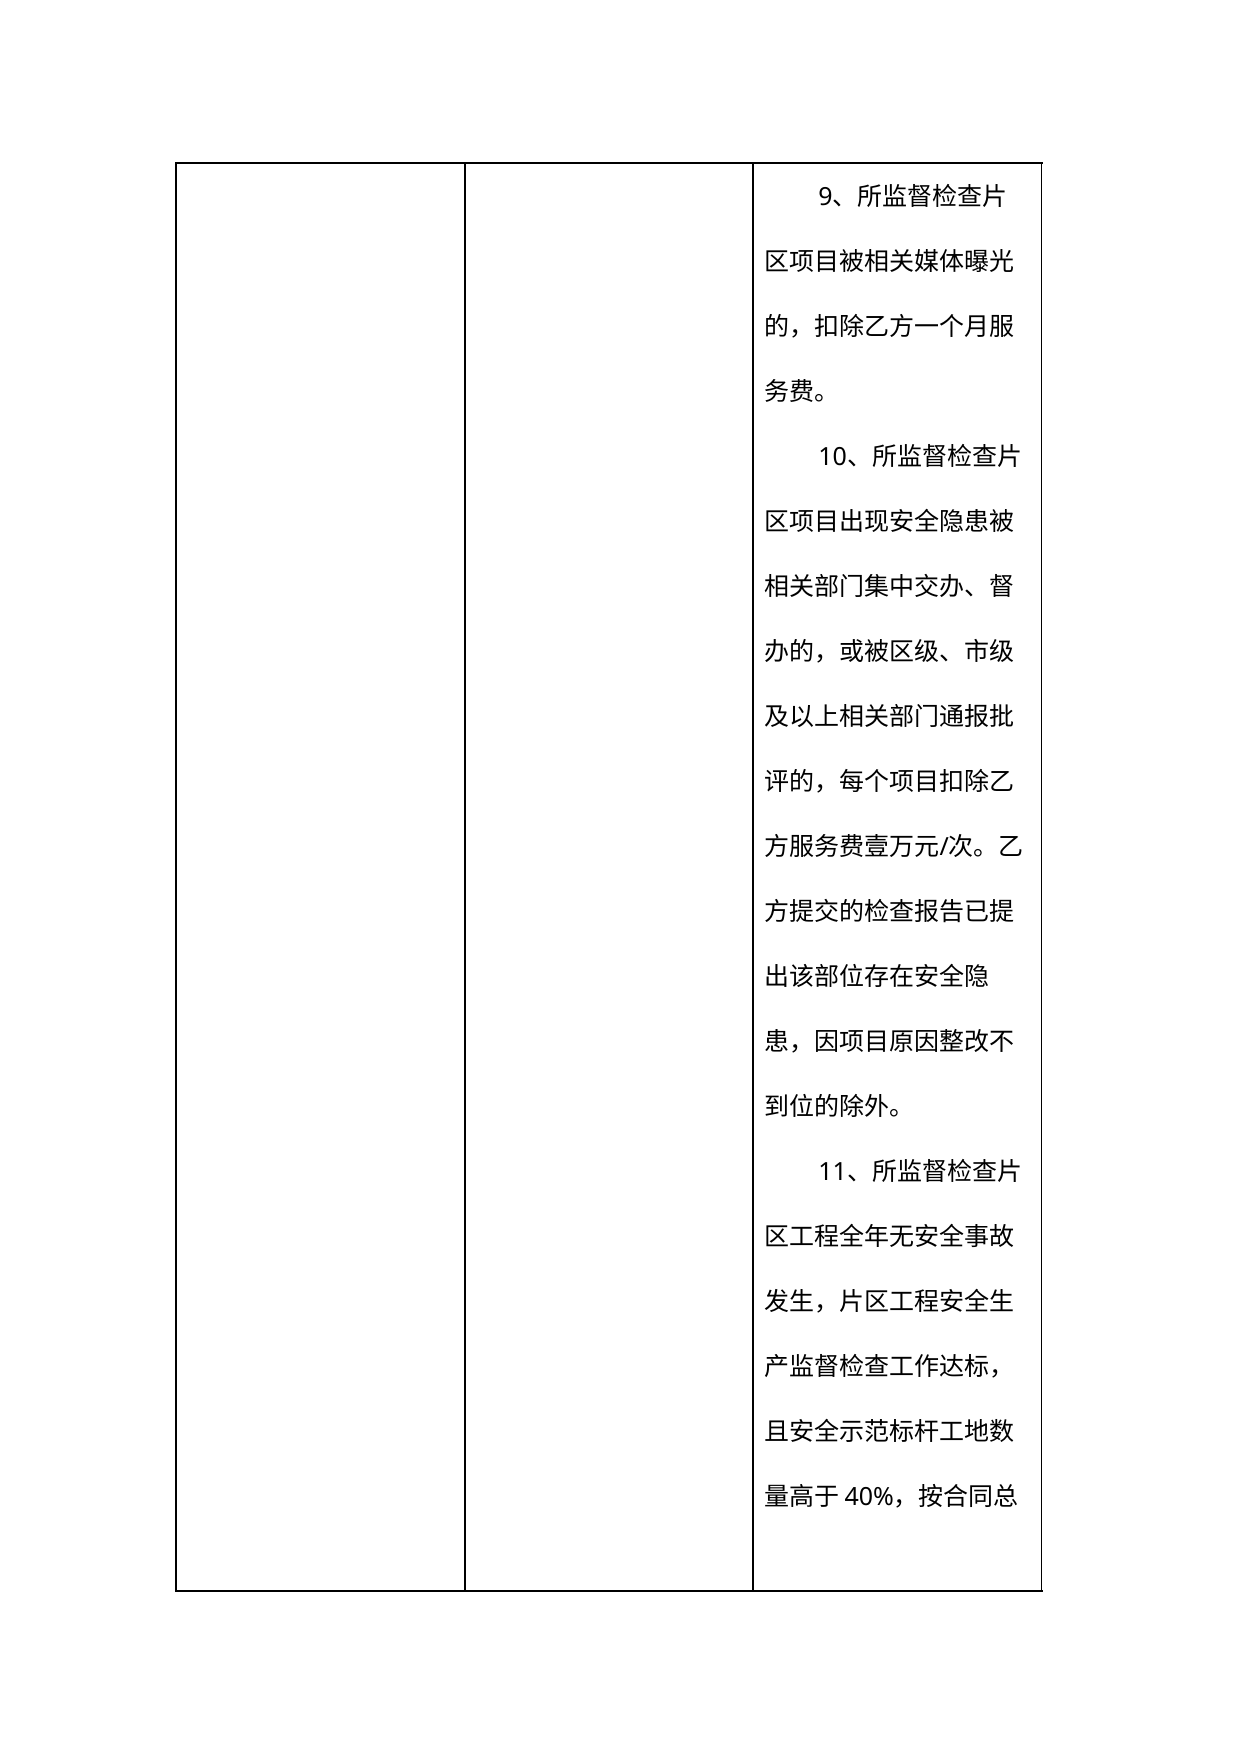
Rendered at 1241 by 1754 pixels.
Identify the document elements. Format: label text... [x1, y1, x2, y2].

table_cell [466, 164, 752, 1590]
table_cell 8 [177, 164, 464, 1590]
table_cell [754, 164, 1041, 1590]
